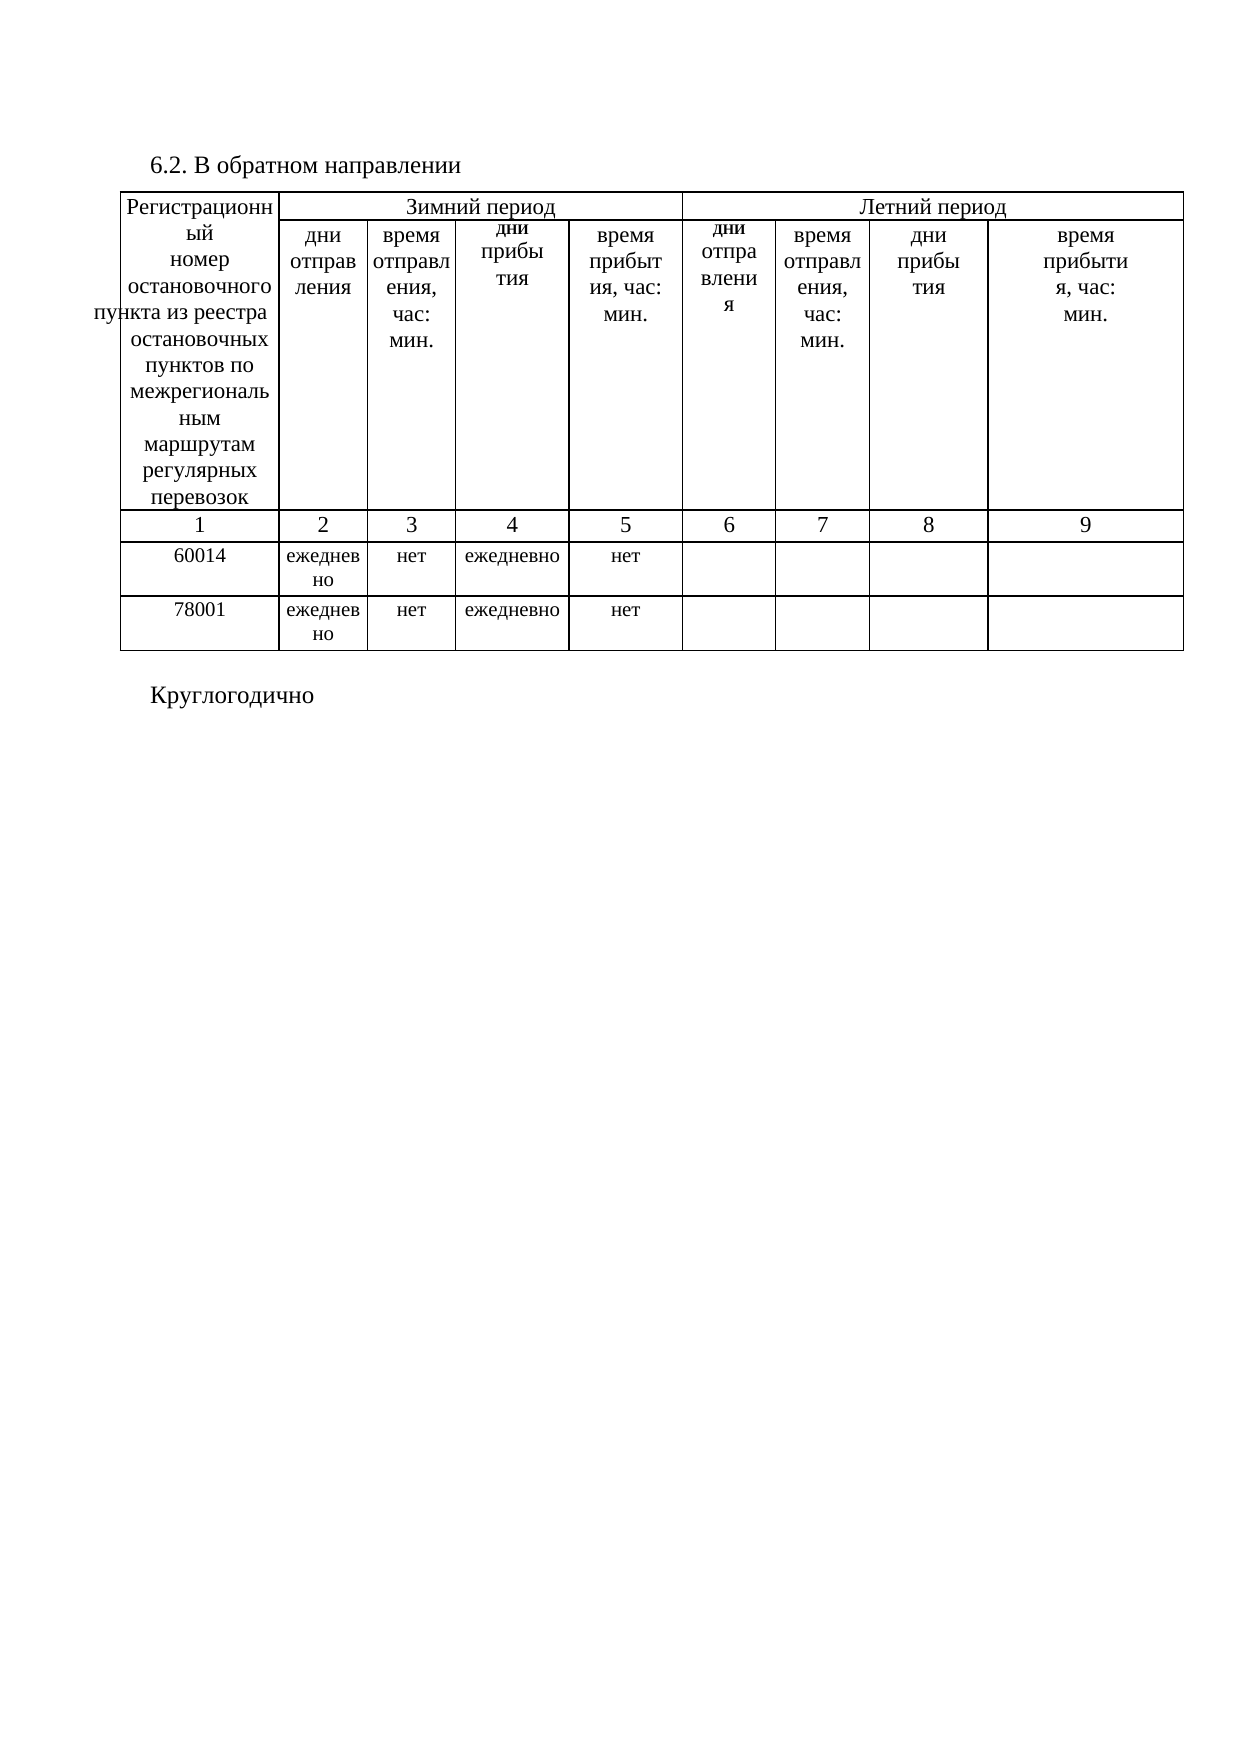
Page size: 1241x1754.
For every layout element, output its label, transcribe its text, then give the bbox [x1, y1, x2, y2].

table_cell 60014 [121, 543, 278, 595]
table_cell [989, 543, 1183, 595]
table_cell [683, 597, 775, 650]
table_cell 5 [570, 511, 682, 541]
table_cell 6 [683, 511, 775, 541]
table_cell нет [368, 597, 455, 650]
table_cell [870, 543, 987, 595]
table_cell [776, 597, 869, 650]
text 6.2. В обратном направлении [150, 150, 1090, 179]
table_cell 2 [280, 511, 367, 541]
table_cell ДНИ прибы тия [456, 221, 568, 509]
table_cell нет [570, 543, 682, 595]
table_cell 7 [776, 511, 869, 541]
table_cell дни прибы тия [870, 221, 987, 509]
table_cell [776, 543, 869, 595]
table_cell дни отправ ления [280, 221, 367, 509]
text Круглогодично [150, 680, 1090, 709]
table_header Регистрационный номер остановочного пункта из реестра остановочных пунктов по межрегиональным маршрутам регулярных перевозок [121, 193, 278, 509]
table_cell время отправл ения, час: мин. [776, 221, 869, 509]
table_cell 1 [121, 511, 278, 541]
table_cell нет [570, 597, 682, 650]
table_cell 9 [989, 511, 1183, 541]
table_cell ежедневно [280, 543, 367, 595]
table_cell ежедневно [456, 597, 568, 650]
table_header Зимний период [280, 193, 682, 219]
table_cell [870, 597, 987, 650]
table_cell время прибыт ия, час: мин. [570, 221, 682, 509]
table_header Летний период [683, 193, 1183, 219]
table_cell 8 [870, 511, 987, 541]
table_cell [683, 543, 775, 595]
table_cell нет [368, 543, 455, 595]
table_cell 4 [456, 511, 568, 541]
table_cell 78001 [121, 597, 278, 650]
table_cell время прибыти я, час: мин. [989, 221, 1183, 509]
table_cell 3 [368, 511, 455, 541]
table_cell время отправл ения, час: мин. [368, 221, 455, 509]
table_cell [989, 597, 1183, 650]
table_cell ежедневно [280, 597, 367, 650]
table_cell ДНИ отпра влени я [683, 221, 775, 509]
table_cell ежедневно [456, 543, 568, 595]
